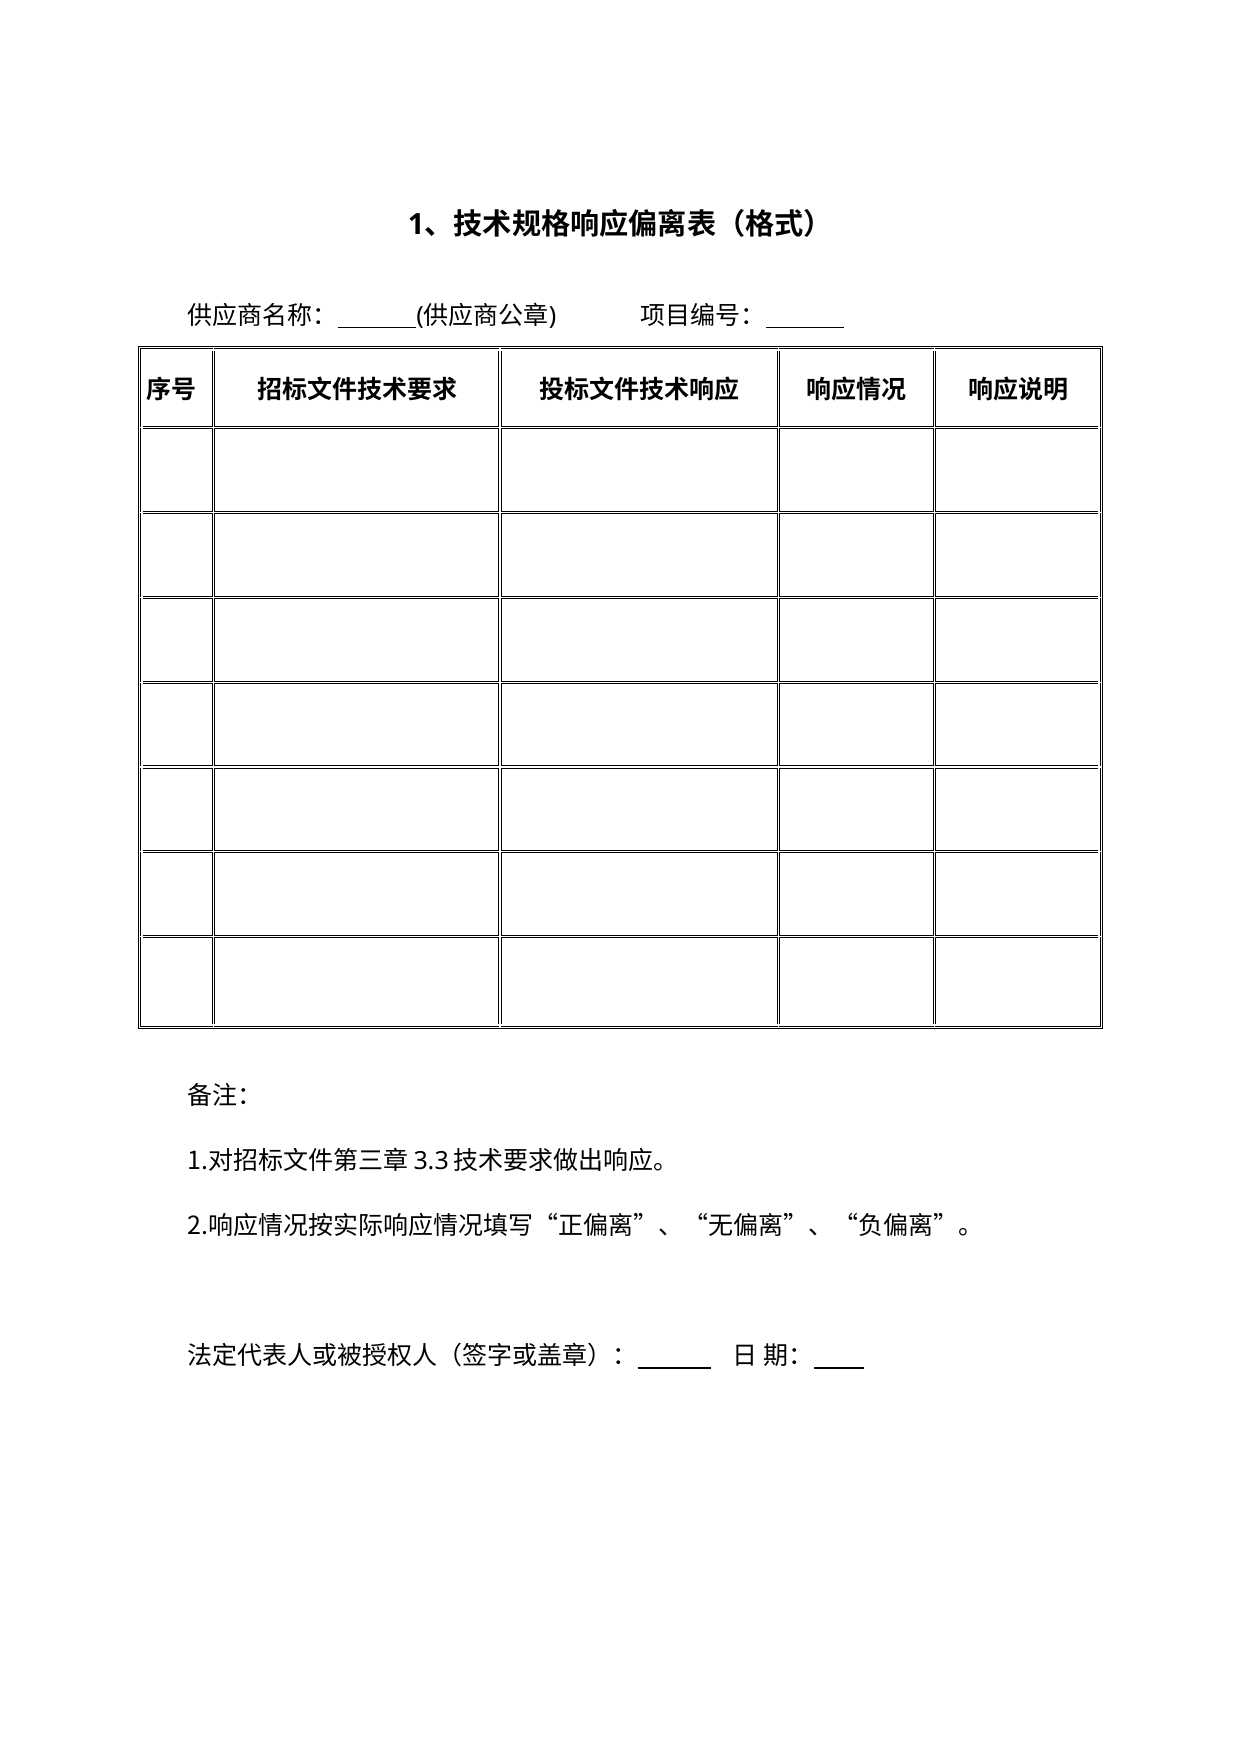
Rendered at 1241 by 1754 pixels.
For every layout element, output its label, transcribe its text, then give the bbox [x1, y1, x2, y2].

table_cell [139, 935, 213, 1026]
table_header 响应情况 [778, 347, 935, 426]
text 1、技术规格响应偏离表（格式） [187, 189, 1053, 254]
table_cell [215, 429, 498, 511]
table_cell [215, 769, 498, 850]
table_cell [215, 514, 498, 596]
table_cell [780, 429, 933, 511]
text 备注： [187, 1061, 1053, 1126]
table_cell [502, 429, 777, 511]
table_cell [139, 511, 213, 596]
table_cell [935, 935, 1101, 1026]
table_cell [780, 599, 933, 681]
text 2.响应情况按实际响应情况填写“正偏离”、“无偏离”、“负偏离”。 [187, 1191, 1053, 1256]
text 法定代表人或被授权人（签字或盖章）： 日 期： [187, 1321, 1053, 1386]
table_cell [935, 426, 1101, 511]
table_cell [141, 596, 212, 681]
table_cell [935, 850, 1101, 935]
table_cell [139, 426, 213, 511]
table_cell [502, 514, 777, 596]
table_cell [936, 596, 1100, 681]
table_cell [935, 765, 1101, 850]
table_cell [502, 853, 777, 935]
table_cell [780, 514, 933, 596]
table_cell [215, 599, 498, 681]
table_cell [936, 681, 1100, 765]
table_cell [502, 684, 777, 765]
table_cell [214, 935, 500, 1026]
table_cell [502, 599, 777, 681]
table_header 招标文件技术要求 [214, 347, 500, 426]
text 供应商名称： (供应商公章) 项目编号： [187, 281, 1053, 346]
table_cell [215, 853, 498, 935]
table_cell [139, 765, 213, 850]
table_header 序号 [141, 349, 213, 426]
table_cell [780, 853, 933, 935]
table_header 响应说明 [935, 349, 1100, 426]
table_cell [778, 935, 935, 1026]
table_cell [141, 681, 212, 765]
table_cell [780, 769, 933, 850]
table_cell [215, 684, 498, 765]
table_cell [139, 850, 213, 935]
text 1.对招标文件第三章3.3技术要求做出响应。 [187, 1126, 1053, 1191]
table_cell [780, 684, 933, 765]
table_cell [502, 769, 777, 850]
table_cell [935, 511, 1101, 596]
table_header 投标文件技术响应 [500, 349, 778, 426]
table_cell [500, 938, 778, 1026]
